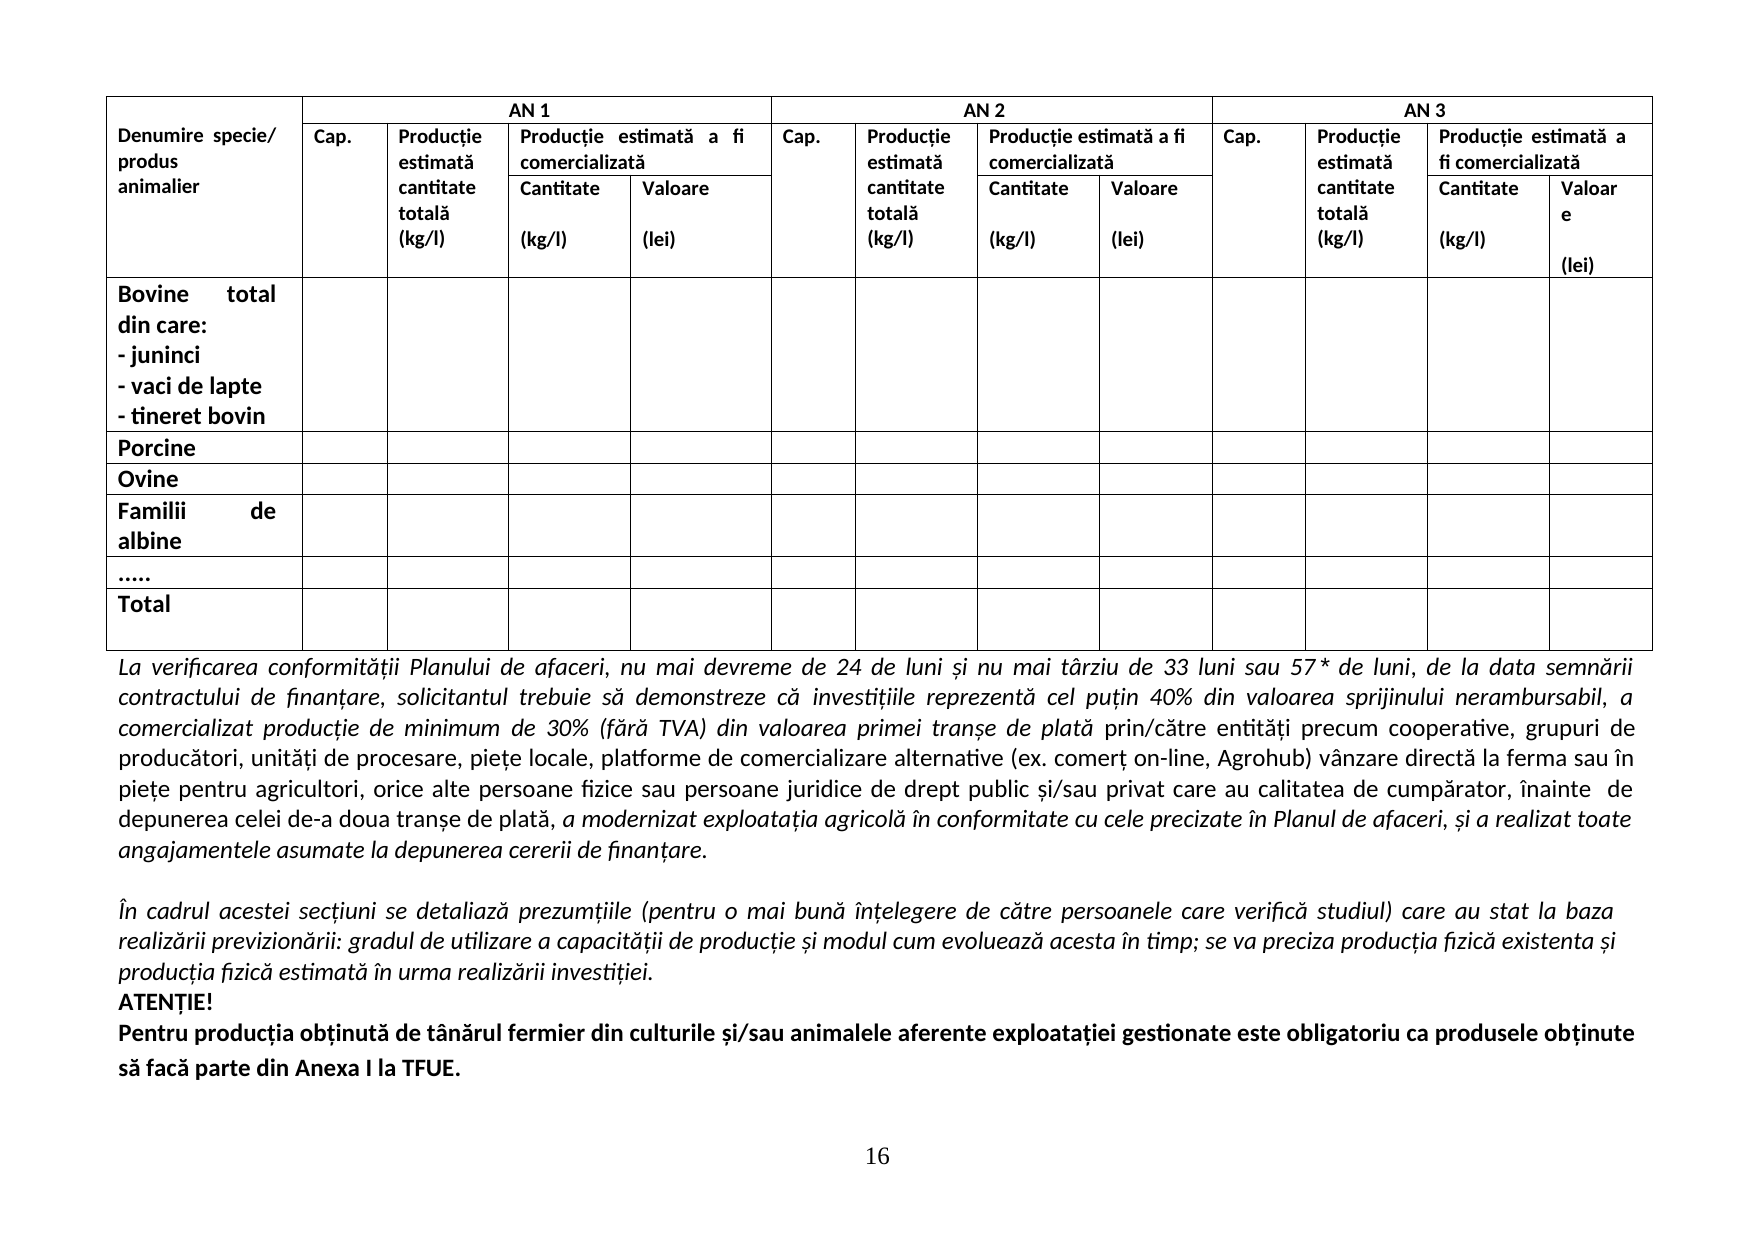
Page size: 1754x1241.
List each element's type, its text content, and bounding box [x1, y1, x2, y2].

table_cell [1428, 557, 1549, 588]
text În cadrul acestei secţiuni se detaliază prezumţiile (pentru o mai bună înţelegere de către persoanele care verifică studiul) care au stat la baza realizării previzionării: gradul de utilizare a capacităţii de producţie şi modul cum evoluează acesta în timp; se va preciza producţia fizică existenta şi producţia fizică estimată în urma realizării investiţiei. [118, 895, 1620, 986]
table_cell [1428, 589, 1549, 650]
table_header Denumire specie/ produs animalier [107, 97, 302, 277]
table_cell [978, 432, 1099, 462]
table_cell Cantitate (kg/l) [509, 176, 630, 277]
table_cell [1100, 495, 1212, 556]
table_cell [509, 432, 630, 462]
table_cell Bovine total din care: - juninci - vaci de lapte - tineret bovin [107, 278, 302, 431]
table_cell Cantitate (kg/l) [1428, 176, 1549, 277]
table_cell Producție estimată cantitate totală (kg/l) [388, 124, 508, 277]
table_cell [1550, 495, 1652, 556]
table_cell [1306, 557, 1427, 588]
table_cell [1550, 464, 1652, 494]
table_cell [509, 464, 630, 494]
table_cell [1306, 589, 1427, 650]
table_cell [303, 464, 387, 494]
table_cell Producție estimată cantitate totală (kg/l) [856, 124, 977, 277]
table_cell [856, 589, 977, 650]
table_cell Ovine [107, 464, 302, 494]
table_cell [856, 278, 977, 431]
table_cell [978, 557, 1099, 588]
table_cell [1100, 432, 1212, 462]
table_cell [1306, 495, 1427, 556]
table_cell [772, 589, 855, 650]
table_cell [509, 495, 630, 556]
table_cell [1306, 432, 1427, 462]
table_cell [772, 278, 855, 431]
table_cell [1428, 278, 1549, 431]
table_cell Valoare (lei) [1100, 176, 1212, 277]
table_cell [303, 278, 387, 431]
table_cell Producție estimată a fi comercializată [978, 124, 1212, 174]
table_cell [631, 557, 771, 588]
table_cell [631, 495, 771, 556]
table_cell [1100, 464, 1212, 494]
table_cell [509, 589, 630, 650]
table_cell Producție estimată a fi comercializată [1428, 124, 1652, 174]
table_cell [772, 557, 855, 588]
table_cell [509, 278, 630, 431]
table_cell [1100, 589, 1212, 650]
table_cell Valoare (lei) [631, 176, 771, 277]
table_cell [631, 464, 771, 494]
table_cell [978, 464, 1099, 494]
table_cell [631, 589, 771, 650]
table_cell Producție estimată cantitate totală (kg/l) [1306, 124, 1427, 277]
table_cell [772, 464, 855, 494]
table_cell [856, 495, 977, 556]
table_cell [388, 589, 508, 650]
table_cell Cap. [1213, 124, 1305, 277]
table_cell [303, 495, 387, 556]
text Pentru producţia obţinută de tânărul fermier din culturile şi/sau animalele aferente exploataţiei gestionate este obligatoriu ca produsele obținute să facă parte din Anexa I la TFUE. [118, 1017, 1636, 1082]
table_cell [1306, 278, 1427, 431]
table_cell [772, 495, 855, 556]
table_cell [509, 557, 630, 588]
table_header AN 1 [303, 97, 771, 123]
table_cell [1428, 432, 1549, 462]
table_cell [978, 495, 1099, 556]
table_cell [303, 557, 387, 588]
table_cell Valoare (lei) [1550, 176, 1652, 277]
table_cell [1213, 464, 1305, 494]
text La verificarea conformităţii Planului de afaceri, nu mai devreme de 24 de luni şi nu mai târziu de 33 luni sau 57* de luni, de la data semnării contractului de finanţare, solicitantul trebuie să demonstreze că investițiile reprezentă cel puțin 40% din valoarea sprijinului nerambursabil, a comercializat producţie de minimum de 30% (fără TVA) din valoarea primei tranșe de plată prin/către entități precum cooperative, grupuri de producători, unități de procesare, piețe locale, platforme de comercializare alternative (ex. comerţ on-line, Agrohub) vânzare directă la ferma sau în pieţe pentru agricultori, orice alte persoane fizice sau persoane juridice de drept public şi/sau privat care au calitatea de cumpărator, înainte de depunerea celei de-a doua tranșe de plată, a modernizat exploatația agricolă în conformitate cu cele precizate în Planul de afaceri, şi a realizat toate angajamentele asumate la depunerea cererii de finanțare. [118, 651, 1636, 864]
text ATENȚIE! [118, 986, 1620, 1017]
table_cell [772, 432, 855, 462]
table_cell [1550, 278, 1652, 431]
table_header AN 2 [772, 97, 1212, 123]
table_cell [388, 464, 508, 494]
table_header AN 3 [1213, 97, 1652, 123]
table_cell [1100, 557, 1212, 588]
table_cell [388, 278, 508, 431]
table_cell [1213, 432, 1305, 462]
table_cell [631, 278, 771, 431]
table_cell Producție estimată a fi comercializată [509, 124, 771, 174]
table_cell [1213, 557, 1305, 588]
table_cell Cap. [772, 124, 855, 277]
table_cell [303, 432, 387, 462]
table_cell Cantitate (kg/l) [978, 176, 1099, 277]
table_cell [1213, 589, 1305, 650]
table_cell [1550, 432, 1652, 462]
table_cell [978, 589, 1099, 650]
table_cell [1213, 495, 1305, 556]
table_cell [1100, 278, 1212, 431]
table_cell [1550, 589, 1652, 650]
table_cell [388, 495, 508, 556]
table_cell [388, 557, 508, 588]
table_cell Porcine [107, 432, 302, 462]
table_cell [631, 432, 771, 462]
table_cell [1428, 464, 1549, 494]
table_cell Total [107, 589, 302, 650]
table_cell [856, 464, 977, 494]
table_cell Cap. [303, 124, 387, 277]
table_cell [1213, 278, 1305, 431]
table_cell [1306, 464, 1427, 494]
table_cell Familii de albine [107, 495, 302, 556]
table_cell [856, 432, 977, 462]
table_cell [978, 278, 1099, 431]
table_cell [1428, 495, 1549, 556]
table_cell ..... [107, 557, 302, 588]
table_cell [303, 589, 387, 650]
table_cell [388, 432, 508, 462]
table_cell [856, 557, 977, 588]
table_cell [1550, 557, 1652, 588]
